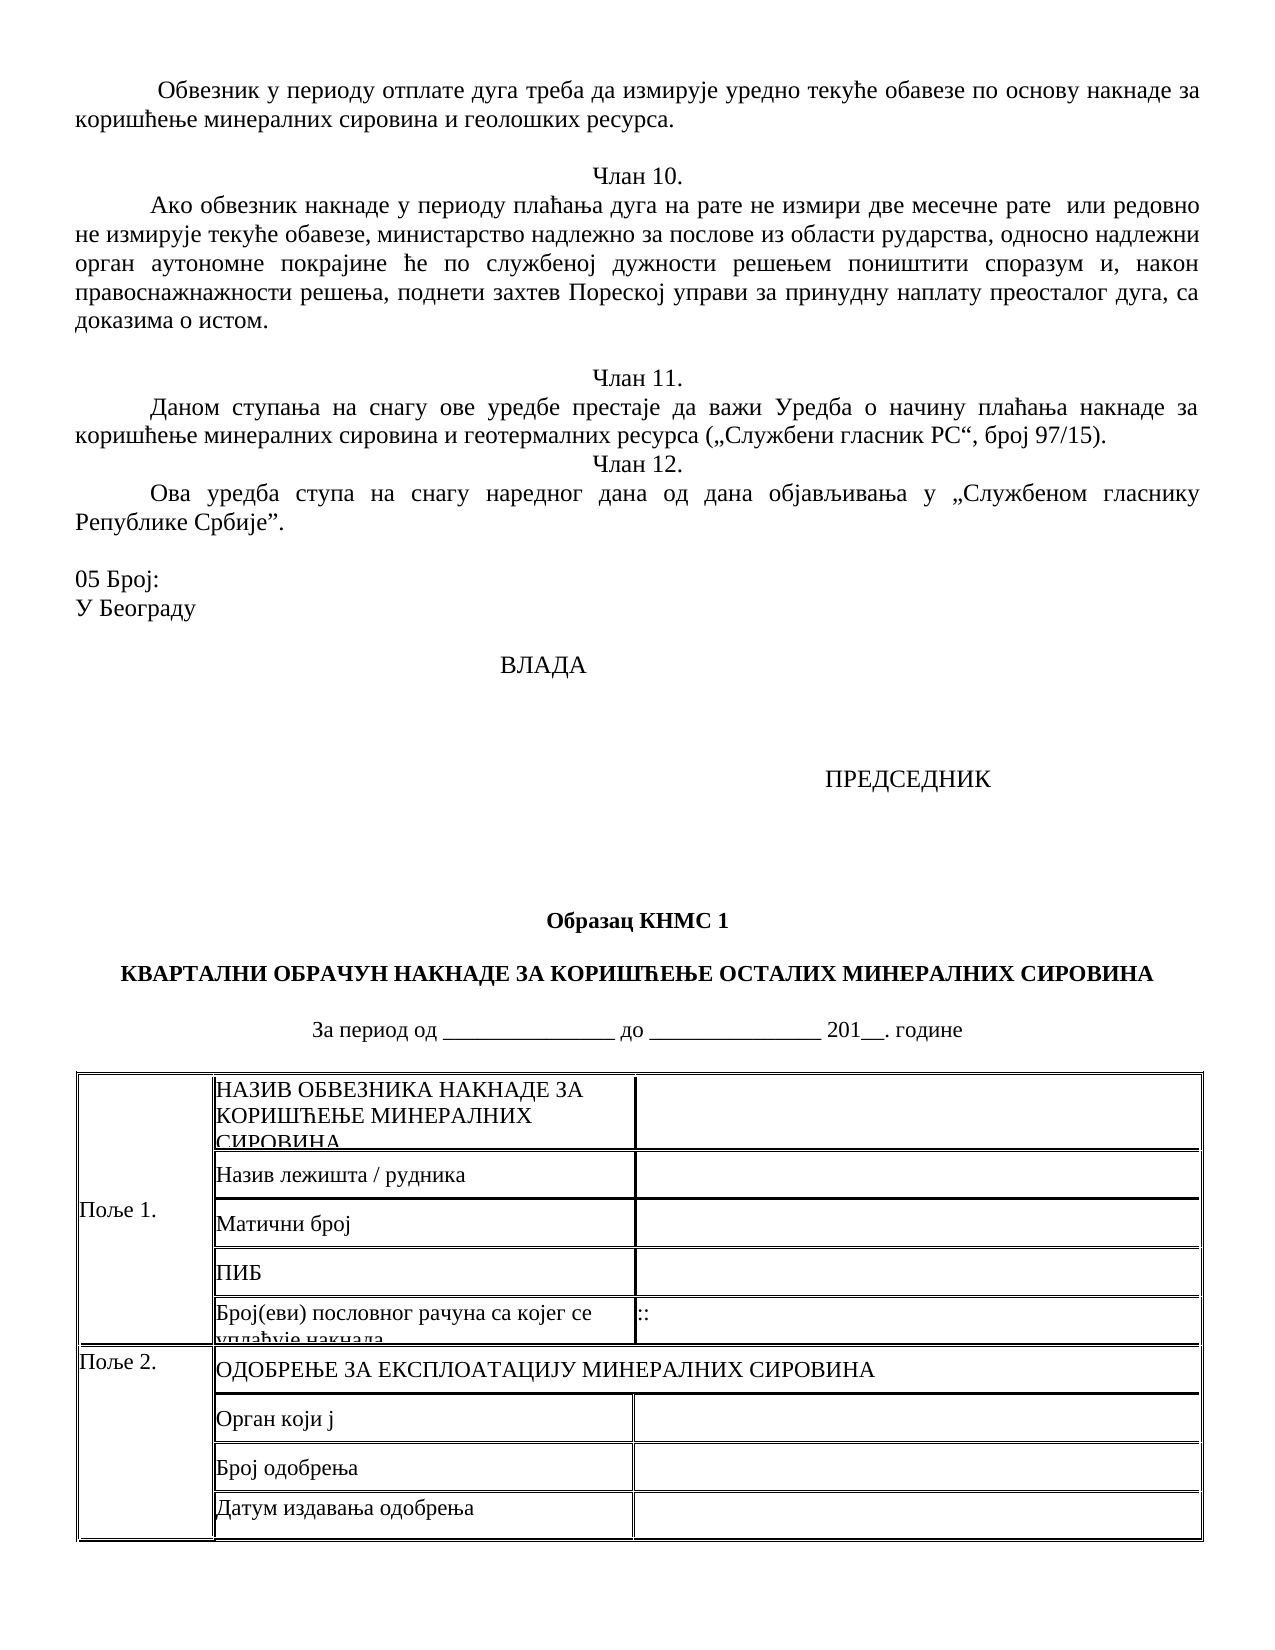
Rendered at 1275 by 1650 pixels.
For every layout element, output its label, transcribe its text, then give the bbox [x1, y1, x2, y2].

text КВАРТАЛНИ ОБРАЧУН НАКНАДЕ ЗА КОРИШЋЕЊЕ ОСТАЛИХ МИНЕРАЛНИХ СИРОВИНА [75, 960, 1200, 987]
text ПРЕДСЕДНИК [825, 736, 1200, 793]
text 05 Број: [75, 564, 1200, 593]
text Члан 10. [75, 161, 1200, 190]
table_cell [634, 1441, 1202, 1489]
text ВЛАДА [75, 650, 1200, 679]
table_cell Назив лежишта / рудника [216, 1152, 634, 1197]
table_cell [637, 1197, 1201, 1246]
text Ова уредба ступа на снагу наредног дана од дана објављивања у „Службеном гласнику Републике Србије”. [75, 478, 1200, 535]
table_header [635, 1075, 1201, 1148]
table_cell :: [637, 1295, 1201, 1343]
text У Београду [75, 593, 1200, 622]
table_header Поље 1. [79, 1073, 214, 1343]
text Обвезник у периоду отплате дуга треба да измирује уредно текуће обавезе по основу накнаде за коришћење минералних сировина и геолошких ресурса. [75, 75, 1200, 132]
table_cell Орган који ј е издао одобрење [216, 1395, 632, 1441]
table_cell [637, 1148, 1201, 1197]
table_cell [635, 1246, 1202, 1294]
table_cell ПИБ [216, 1249, 634, 1294]
table_cell Датум издавања одобрења [214, 1493, 634, 1538]
text За период од _______________ до _______________ 201__. године [75, 1016, 1200, 1042]
table_cell [635, 1392, 1201, 1441]
table_cell [634, 1490, 1201, 1538]
table_cell Матични број [216, 1200, 634, 1246]
text Даном ступања на снагу ове уредбе престаје да важи Уредба о начину плаћања накнаде за коришћење минералних сировина и геотермалних ресурса („Службени гласник РС“, број 97/15). [75, 392, 1200, 449]
table_header НАЗИВ ОБВЕЗНИКА НАКНАДЕ ЗА КОРИШЋЕЊЕ МИНЕРАЛНИХ СИРОВИНА [214, 1075, 635, 1148]
text Ако обвезник накнаде у периоду плаћања дуга на рате не измири две месечне рате или редовно не измирује текуће обавезе, министарство надлежно за послове из области рударства, односно надлежни орган аутономне покрајине ће по службеној дужности решењем поништити споразум и, након правоснажнажности решења, поднети захтев Пореској управи за принудну наплату преосталог дуга, са доказима о истом. [75, 190, 1200, 334]
text Члан 11. [75, 363, 1200, 392]
text Члан 12. [75, 449, 1200, 478]
table_cell ОДОБРЕЊЕ ЗА ЕКСПЛОАТАЦИЈУ МИНЕРАЛНИХ СИРОВИНА [216, 1343, 1201, 1392]
text Образац КНМС 1 [75, 908, 1200, 934]
table_cell Поље 2. [79, 1343, 214, 1538]
table_cell Број одобрења [216, 1444, 632, 1489]
table_cell Број(еви) пословног рачуна са којег се уплаћује накнада [216, 1298, 634, 1343]
